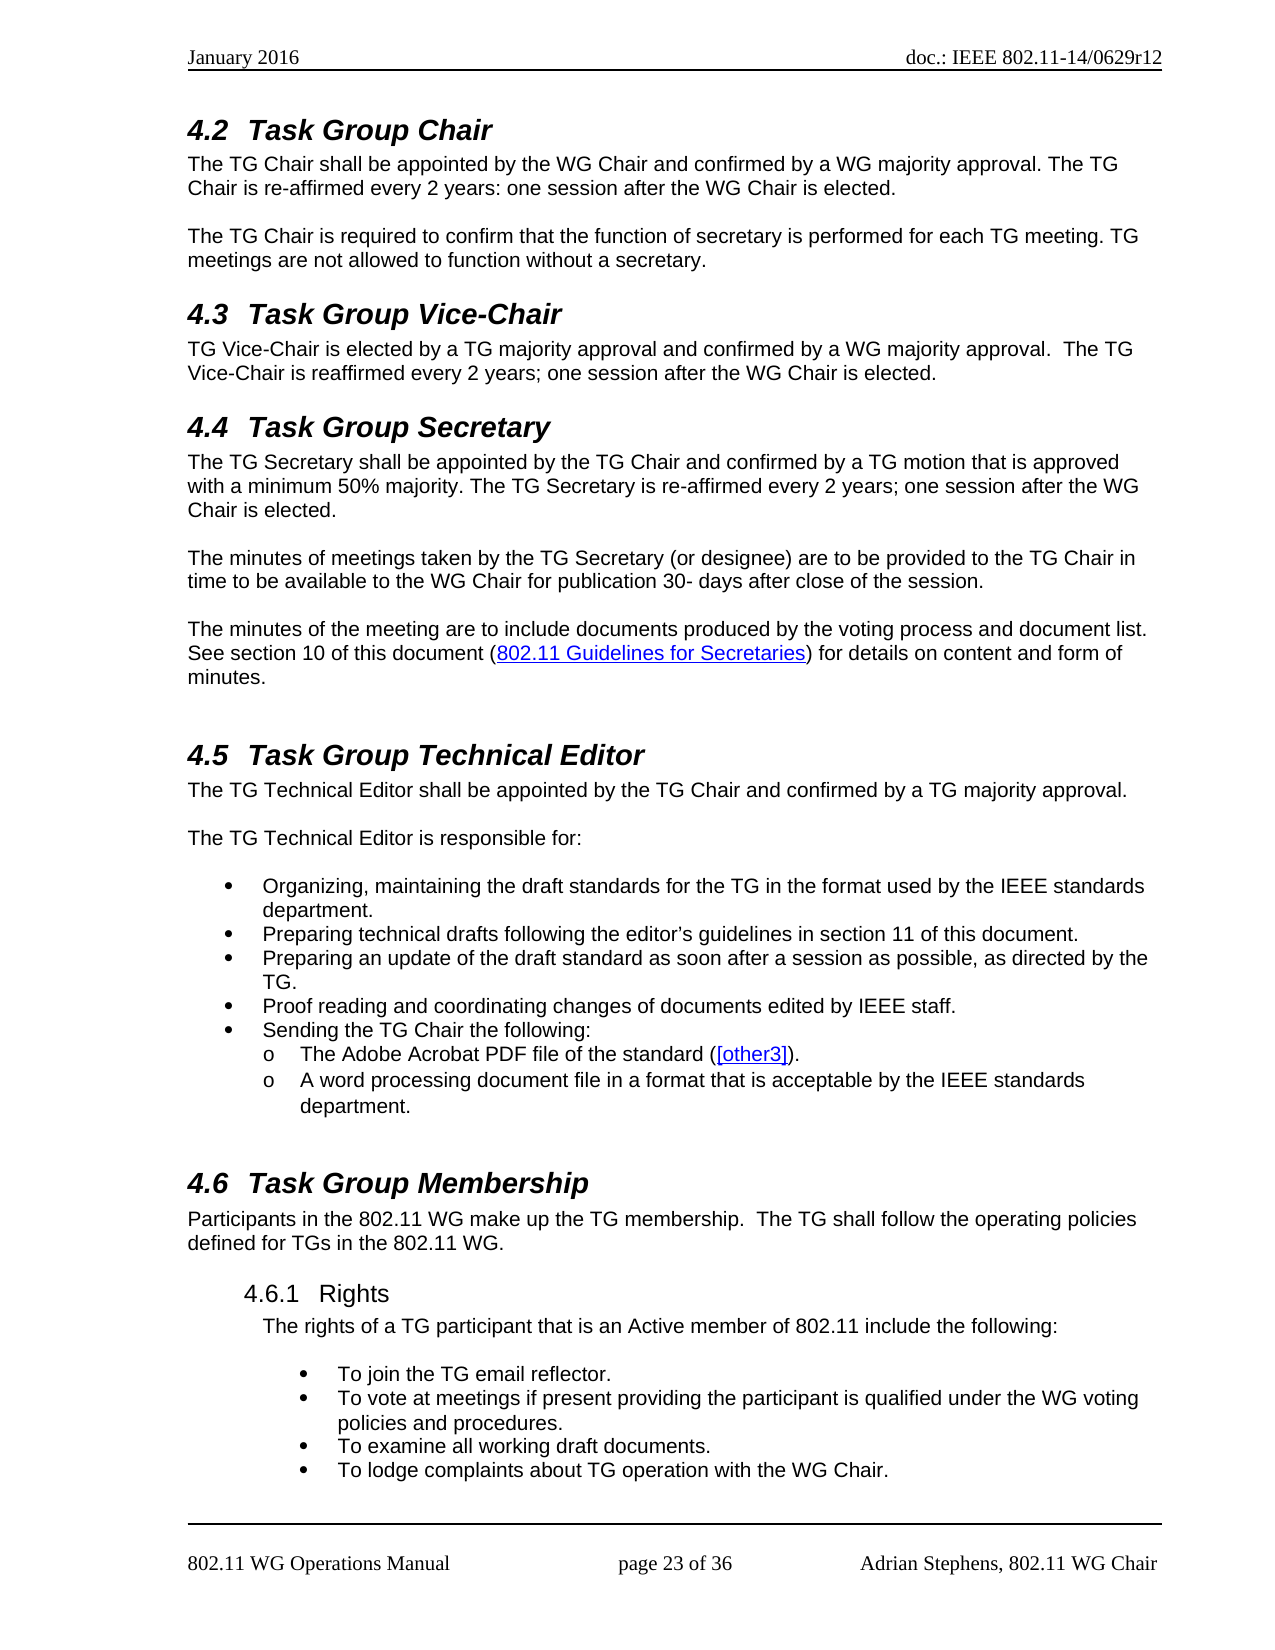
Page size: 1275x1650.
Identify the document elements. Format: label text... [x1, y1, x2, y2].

list To join the TG email reflector. [300, 1362, 1162, 1386]
text The rights of a TG participant that is an Active member of 802.11 include the following: [262, 1314, 1162, 1338]
subtitle Rights [244, 1279, 1162, 1308]
list Organizing, maintaining the draft standards for the TG in the format used by the IEEE standards department. [225, 874, 1162, 922]
list Proof reading and coordinating changes of documents edited by IEEE staff. [225, 994, 1162, 1018]
text TG Vice-Chair is elected by a TG majority approval and confirmed by a WG majority approval. The TG Vice-Chair is reaffirmed every 2 years; one session after the WG Chair is elected. [187, 337, 1162, 385]
list Preparing technical drafts following the editor’s guidelines in section 11 of this document. [225, 922, 1162, 946]
list A word processing document file in a format that is acceptable by the IEEE standards department. [262, 1068, 1162, 1118]
list To vote at meetings if present providing the participant is qualified under the WG voting policies and procedures. [300, 1386, 1162, 1434]
subtitle Task Group Secretary [187, 410, 1162, 443]
list The Adobe Acrobat PDF file of the standard ([other3]). [262, 1042, 1162, 1068]
text The minutes of meetings taken by the TG Secretary (or designee) are to be provided to the TG Chair in time to be available to the WG Chair for publication 30- days after close of the session. [187, 545, 1162, 593]
subtitle Task Group Chair [187, 112, 1162, 146]
list Sending the TG Chair the following: [225, 1018, 1162, 1042]
text The TG Chair shall be appointed by the WG Chair and confirmed by a WG majority approval. The TG Chair is re-affirmed every 2 years: one session after the WG Chair is elected. [187, 152, 1162, 200]
list To lodge complaints about TG operation with the WG Chair. [300, 1458, 1162, 1482]
subtitle Task Group Technical Editor [187, 738, 1162, 772]
text The minutes of the meeting are to include documents produced by the voting process and document list. See section 10 of this document (802.11 Guidelines for Secretaries) for details on content and form of minutes. [187, 617, 1162, 689]
text The TG Chair is required to confirm that the function of secretary is performed for each TG meeting. TG meetings are not allowed to function without a secretary. [187, 224, 1162, 272]
subtitle Task Group Vice-Chair [187, 297, 1162, 331]
text The TG Secretary shall be appointed by the TG Chair and confirmed by a TG motion that is approved with a minimum 50% majority. The TG Secretary is re-affirmed every 2 years; one session after the WG Chair is elected. [187, 449, 1162, 521]
text Participants in the 802.11 WG make up the TG membership. The TG shall follow the operating policies defined for TGs in the 802.11 WG. [187, 1206, 1162, 1254]
list To examine all working draft documents. [300, 1434, 1162, 1458]
text The TG Technical Editor shall be appointed by the TG Chair and confirmed by a TG majority approval. [187, 778, 1162, 802]
subtitle Task Group Membership [187, 1167, 1162, 1200]
list Preparing an update of the draft standard as soon after a session as possible, as directed by the TG. [225, 946, 1162, 994]
text The TG Technical Editor is responsible for: [187, 826, 1162, 850]
